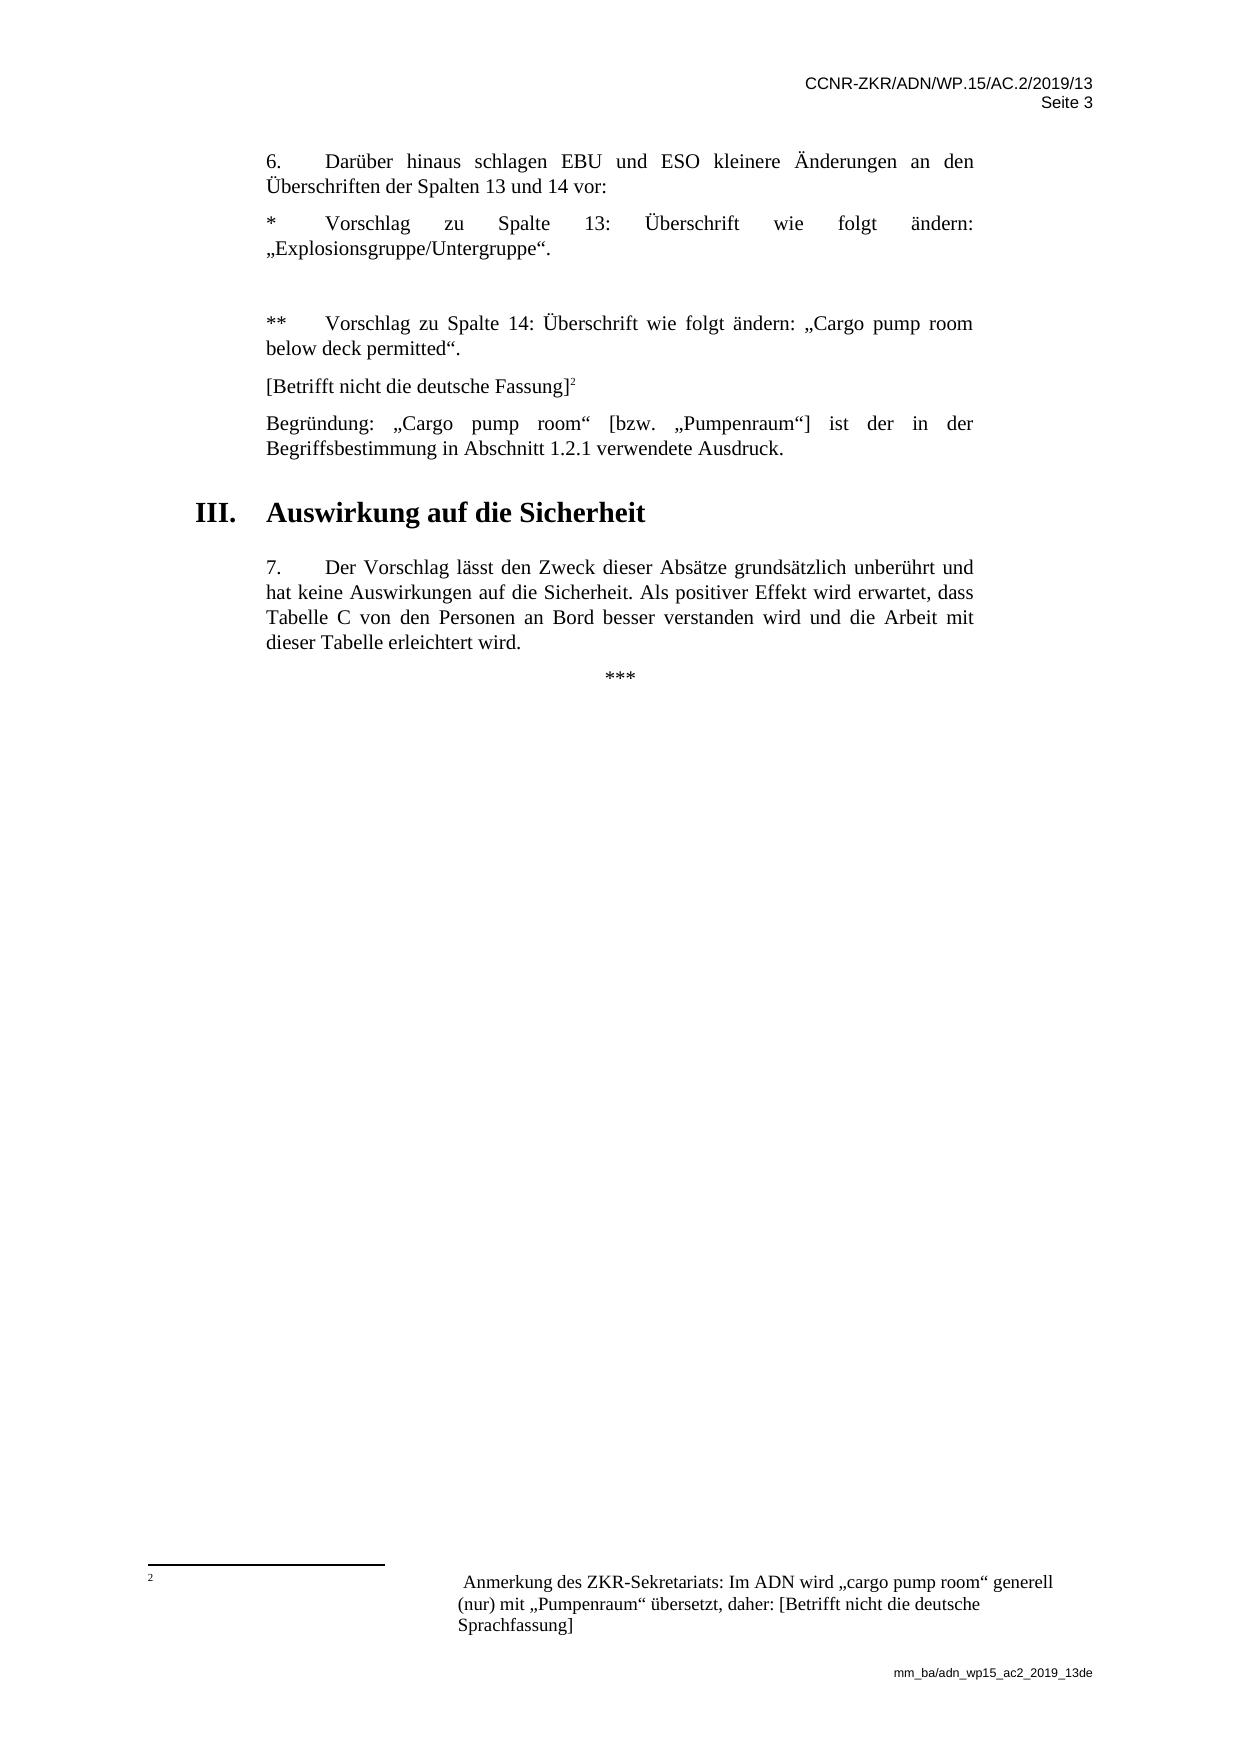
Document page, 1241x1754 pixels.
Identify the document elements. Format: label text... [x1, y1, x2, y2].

text ** Vorschlag zu Spalte 14: Überschrift wie folgt ändern: „Cargo pump room below deck permitted“. [266, 310, 974, 360]
text * Vorschlag zu Spalte 13: Überschrift wie folgt ändern: „Explosionsgruppe/Untergruppe“. [266, 210, 974, 260]
text *** [148, 666, 1093, 690]
text Begründung: „Cargo pump room“ [bzw. „Pumpenraum“] ist der in der Begriffsbestimmung in Abschnitt 1.2.1 verwendete Ausdruck. [266, 410, 974, 460]
text [Betrifft nicht die deutsche Fassung] [266, 373, 974, 398]
text III. Auswirkung auf die Sicherheit [148, 498, 974, 529]
text 7. Der Vorschlag lässt den Zweck dieser Absätze grundsätzlich unberührt und hat keine Auswirkungen auf die Sicherheit. Als positiver Effekt wird erwartet, dass Tabelle C von den Personen an Bord besser verstanden wird und die Arbeit mit dieser Tabelle erleichtert wird. [266, 554, 974, 654]
text 6. Darüber hinaus schlagen EBU und ESO kleinere Änderungen an den Überschriften der Spalten 13 und 14 vor: [266, 148, 974, 198]
